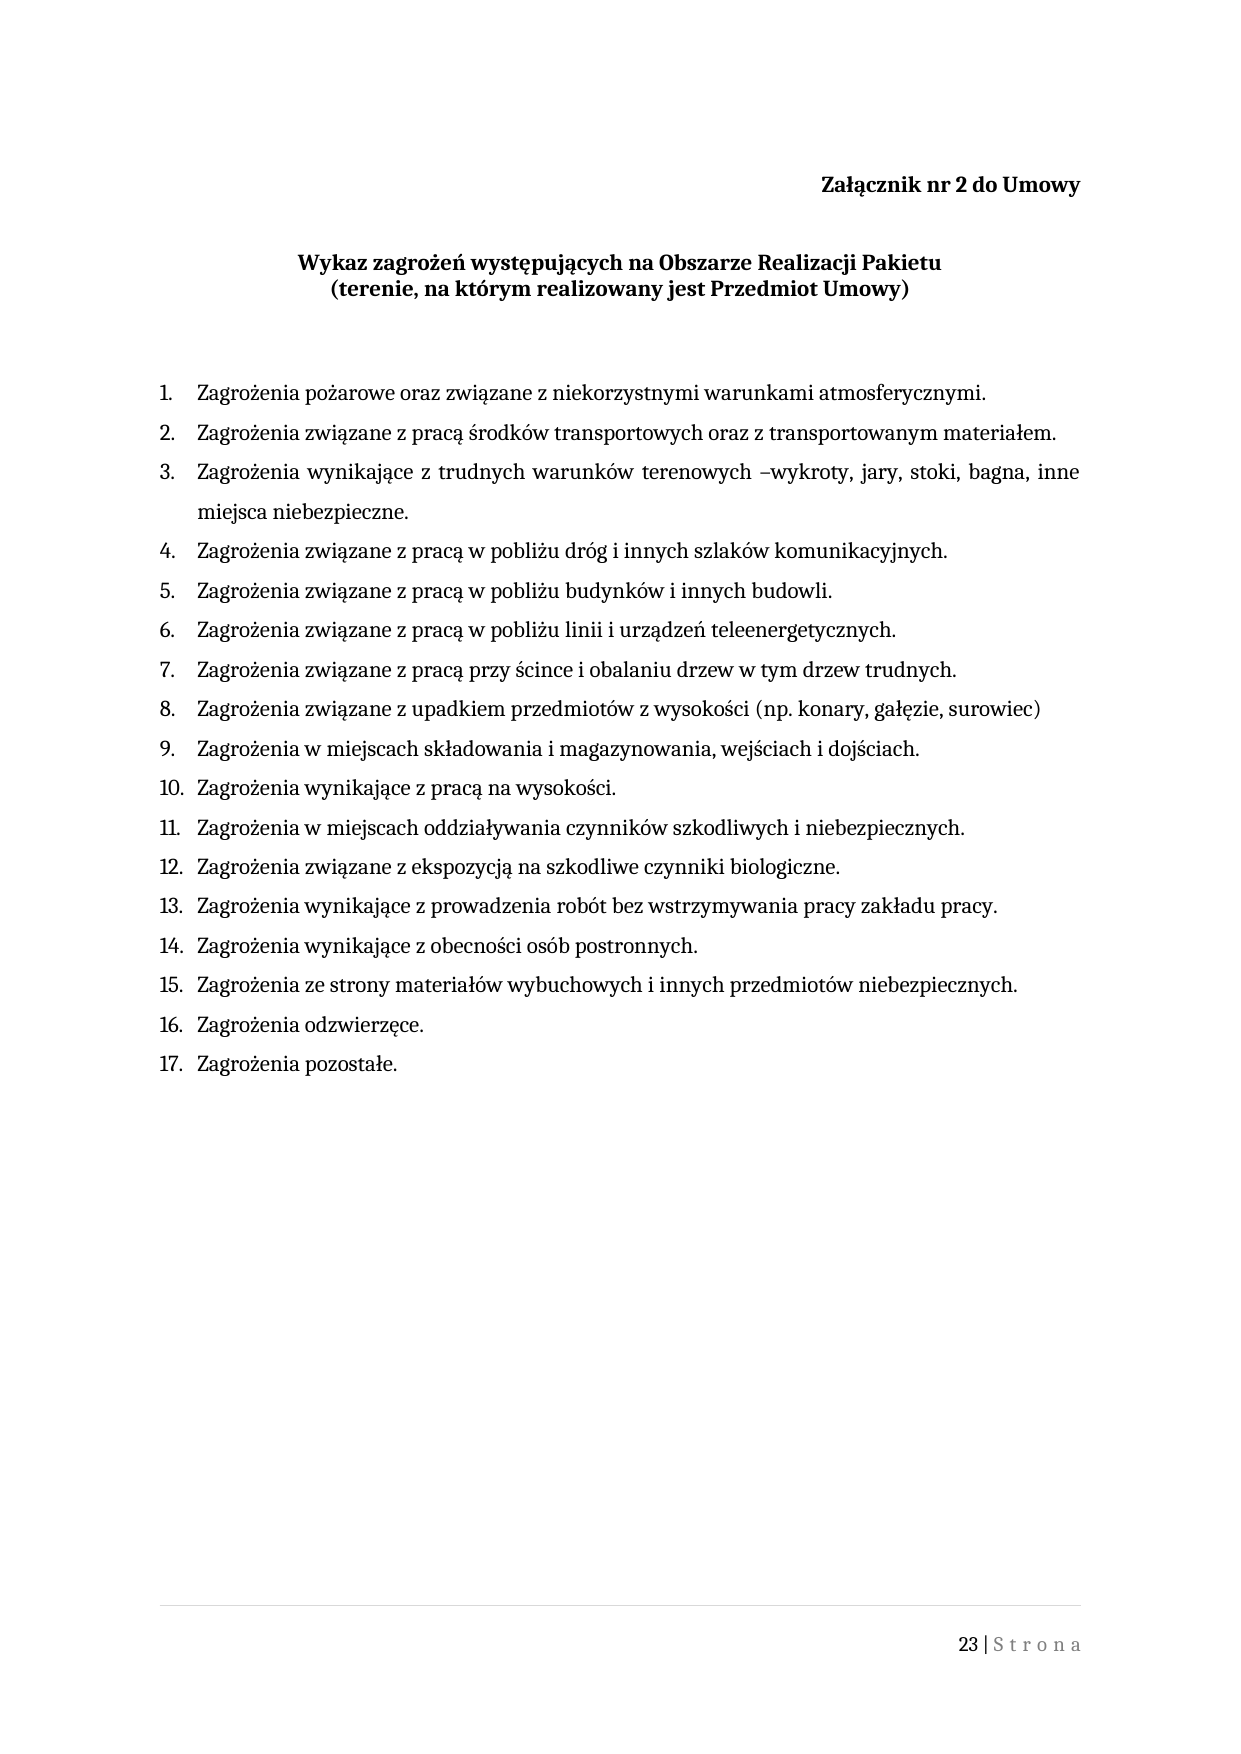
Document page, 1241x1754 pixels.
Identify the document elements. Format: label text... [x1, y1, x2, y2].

list Zagrożenia związane z pracą w pobliżu dróg i innych szlaków komunikacyjnych. [159, 538, 1081, 564]
list Zagrożenia ze strony materiałów wybuchowych i innych przedmiotów niebezpiecznych. [159, 972, 1081, 999]
list Zagrożenia wynikające z pracą na wysokości. [159, 775, 1081, 801]
list Zagrożenia związane z ekspozycją na szkodliwe czynniki biologiczne. [159, 854, 1081, 880]
list Zagrożenia pozostałe. [159, 1051, 1081, 1078]
list Zagrożenia odzwierzęce. [159, 1012, 1081, 1038]
list Zagrożenia wynikające z trudnych warunków terenowych –wykroty, jary, stoki, bagna, inne miejsca niebezpieczne. [159, 459, 1081, 525]
list Zagrożenia związane z pracą przy ścince i obalaniu drzew w tym drzew trudnych. [159, 656, 1081, 683]
text Wykaz zagrożeń występujących na Obszarze Realizacji Pakietu (terenie, na którym realizowany jest Przedmiot Umowy) [159, 250, 1081, 302]
list Zagrożenia związane z pracą środków transportowych oraz z transportowanym materiałem. [159, 419, 1081, 446]
list Zagrożenia w miejscach oddziaływania czynników szkodliwych i niebezpiecznych. [159, 814, 1081, 841]
list Zagrożenia związane z pracą w pobliżu linii i urządzeń teleenergetycznych. [159, 617, 1081, 643]
list Zagrożenia pożarowe oraz związane z niekorzystnymi warunkami atmosferycznymi. [159, 380, 1081, 406]
list Zagrożenia związane z upadkiem przedmiotów z wysokości (np. konary, gałęzie, surowiec) [159, 696, 1081, 722]
list Zagrożenia wynikające z obecności osób postronnych. [159, 933, 1081, 959]
list Zagrożenia wynikające z prowadzenia robót bez wstrzymywania pracy zakładu pracy. [159, 893, 1081, 920]
list Zagrożenia w miejscach składowania i magazynowania, wejściach i dojściach. [159, 735, 1081, 762]
text Załącznik nr 2 do Umowy [159, 172, 1081, 198]
list Zagrożenia związane z pracą w pobliżu budynków i innych budowli. [159, 577, 1081, 604]
